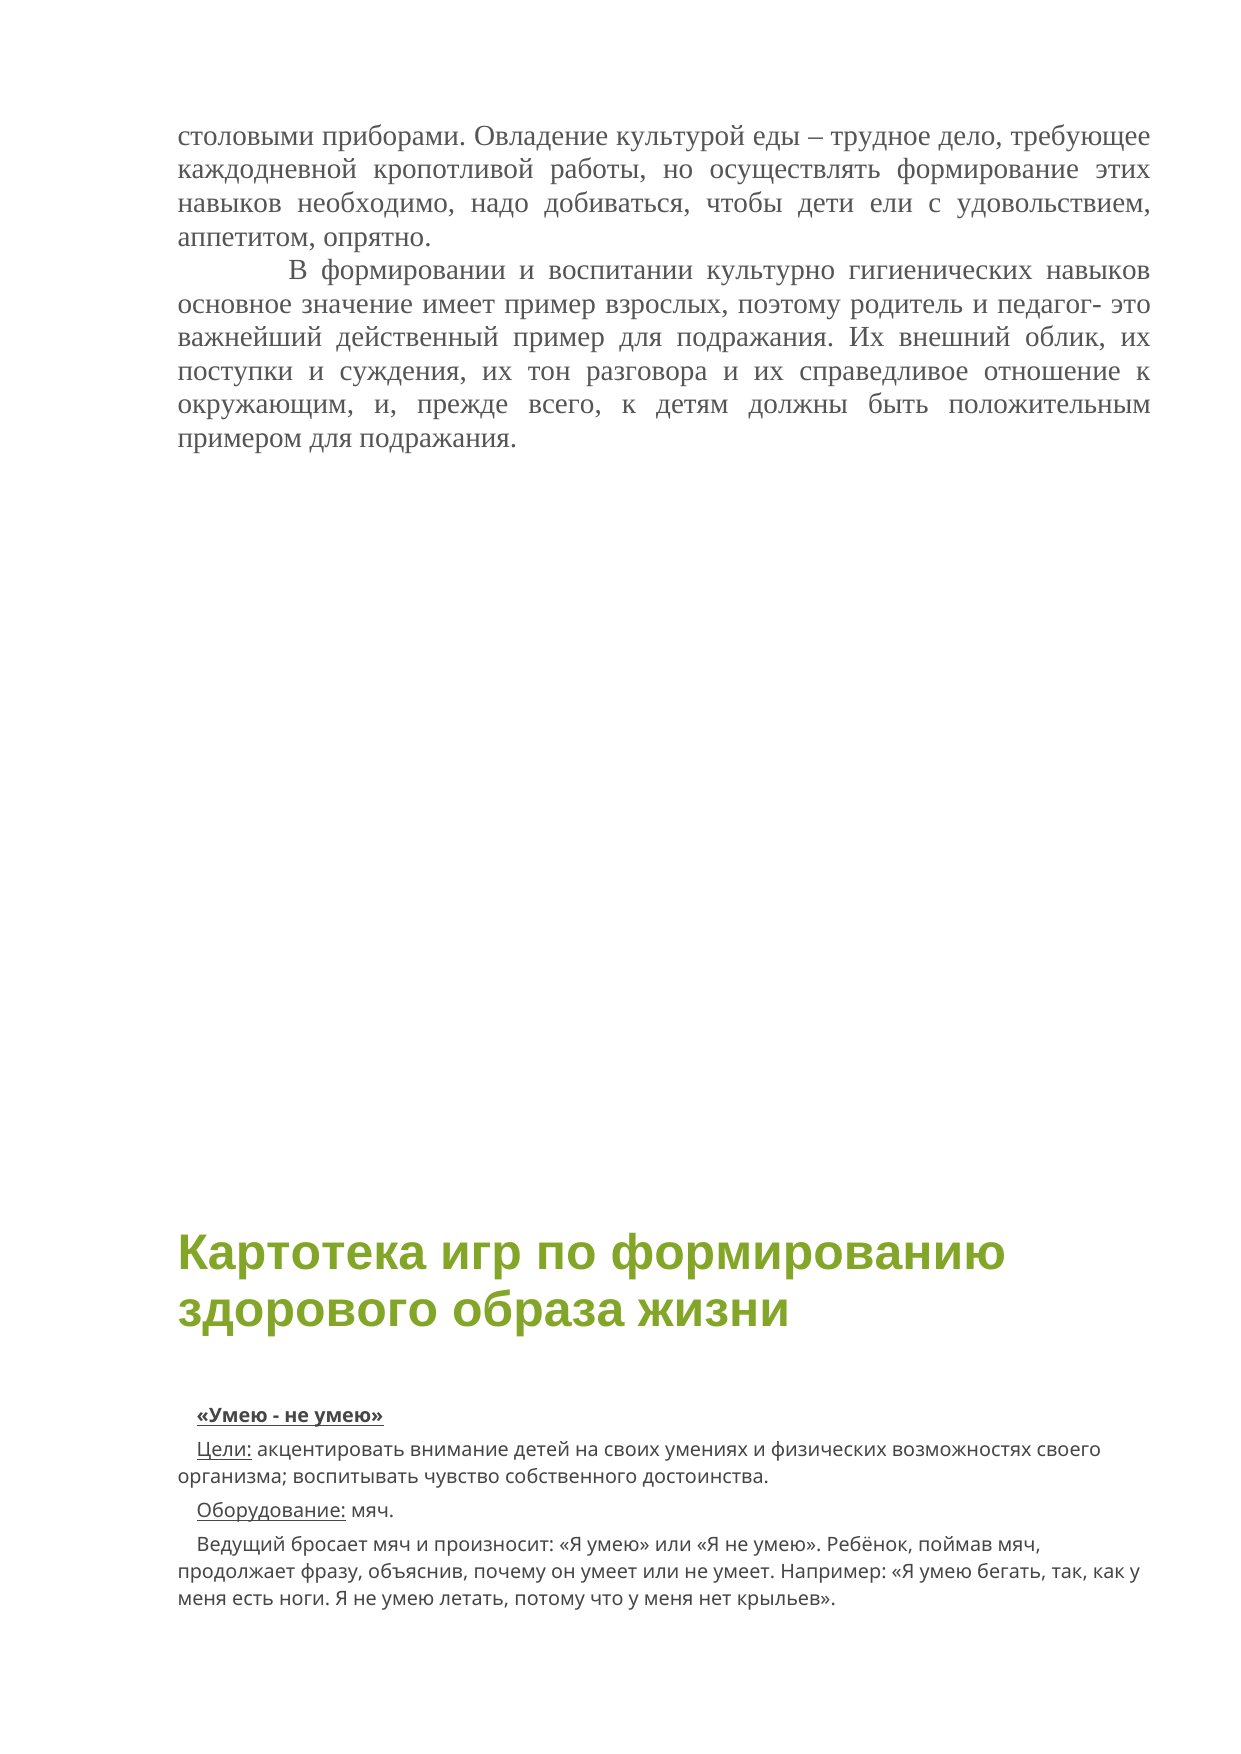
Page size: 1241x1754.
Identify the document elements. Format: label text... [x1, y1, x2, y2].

text «Умею - не умею» [177, 1402, 1152, 1429]
text В формировании и воспитании культурно гигиенических навыков основное значение имеет пример взрослых, поэтому родитель и педагог- это важнейший действенный пример для подражания. Их внешний облик, их поступки и суждения, их тон разговора и их справедливое отношение к окружающим, и, прежде всего, к детям должны быть положительным примером для подражания. [177, 252, 1152, 453]
text Ведущий бросает мяч и произносит: «Я умею» или «Я не умею». Ребёнок, поймав мяч, продолжает фразу, объяснив, почему он умеет или не умеет. Например: «Я умею бегать, так, как у меня есть ноги. Я не умею летать, потому что у меня нет крыльев». [177, 1531, 1152, 1612]
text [177, 118, 1152, 252]
text Оборудование: мяч. [177, 1497, 1152, 1524]
text Картотека игр по формированию здорового образа жизни [177, 1222, 1152, 1337]
text Цели: акцентировать внимание детей на своих умениях и физических возможностях своего организма; воспитывать чувство собственного достоинства. [177, 1436, 1152, 1490]
